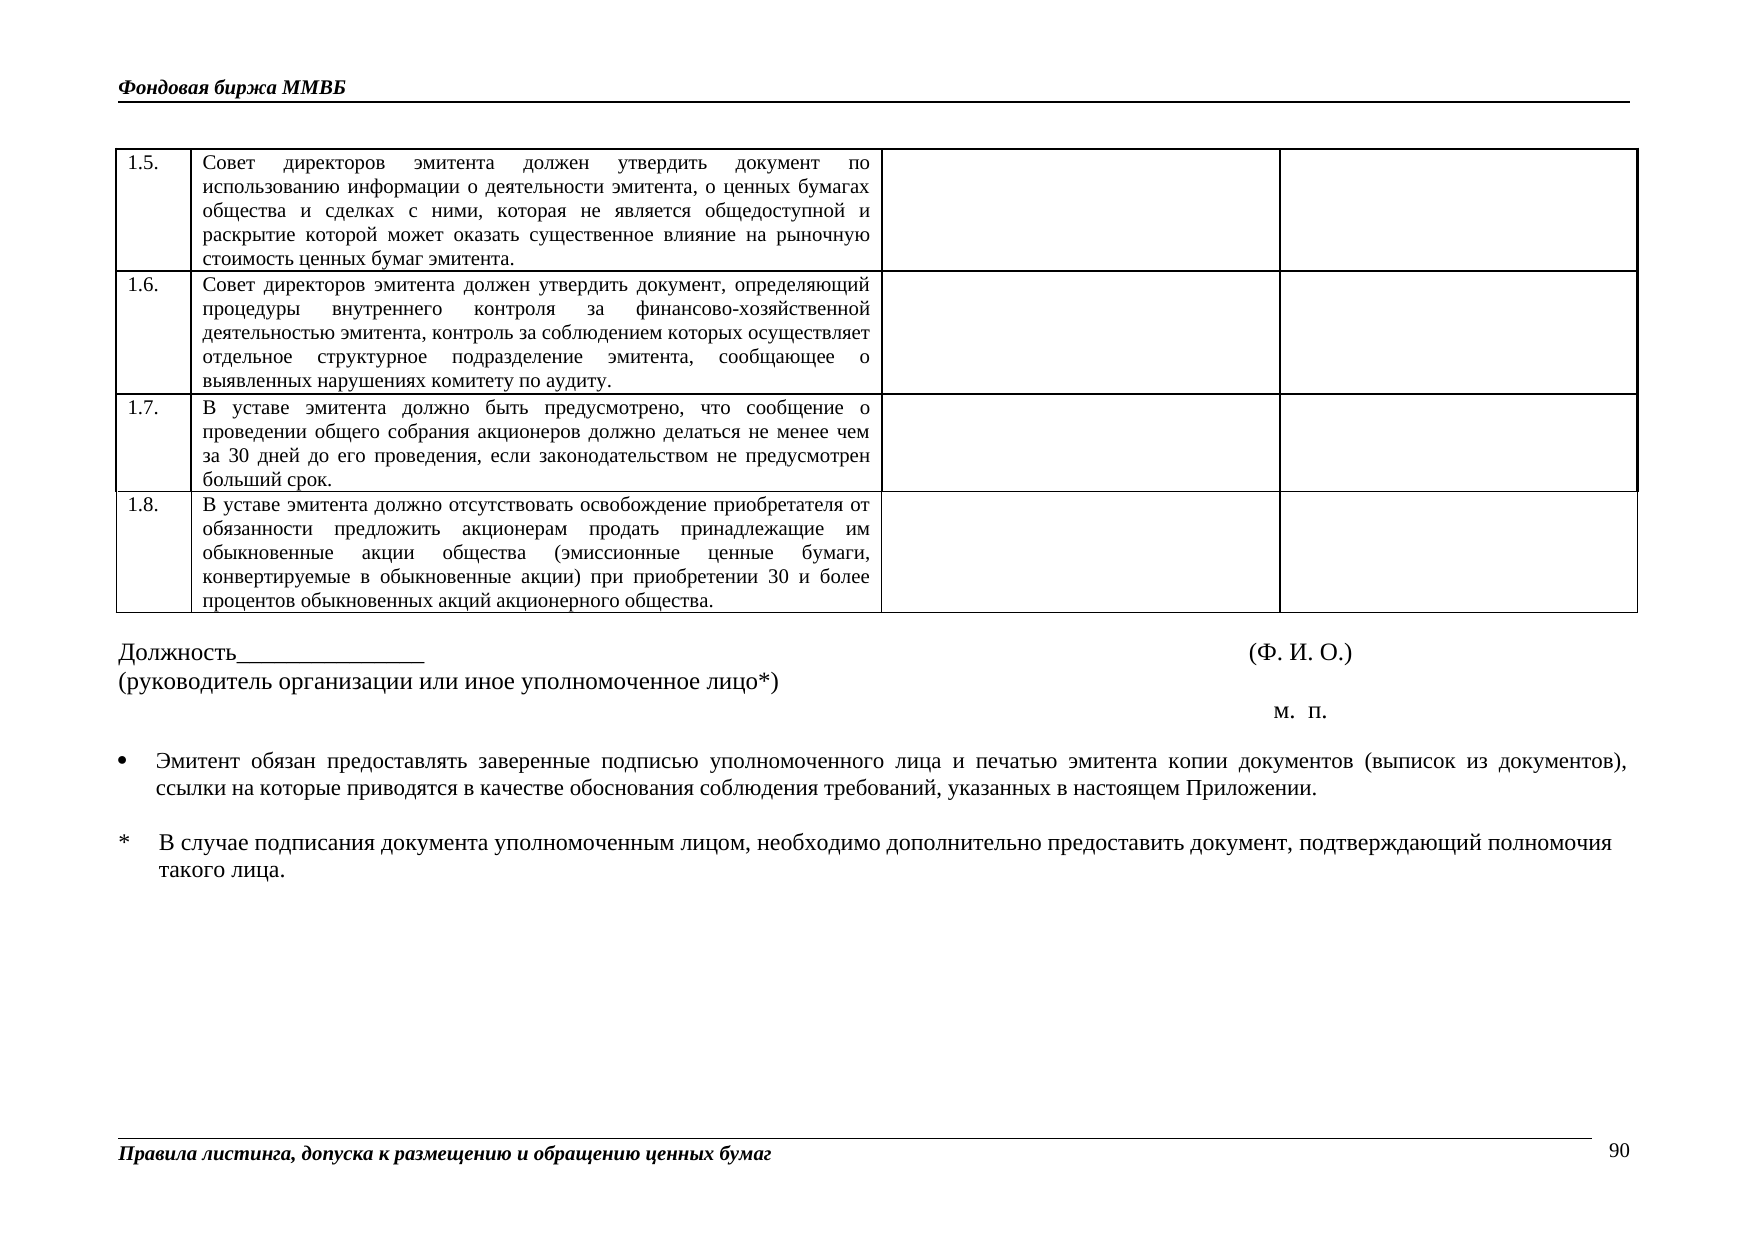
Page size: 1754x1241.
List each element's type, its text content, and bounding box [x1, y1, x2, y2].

table_cell [883, 272, 1279, 392]
table_cell В уставе эмитента должно отсутствовать освобождение приобретателя от обязанности предложить акционерам продать принадлежащие им обыкновенные акции общества (эмиссионные ценные бумаги, конвертируемые в обыкновенные акции) при приобретении 30 и более процентов обыкновенных акций акционерного общества. [192, 492, 881, 612]
table_cell [1281, 272, 1636, 392]
table_cell 1.5. [117, 150, 190, 270]
table_cell Совет директоров эмитента должен утвердить документ по использованию информации о деятельности эмитента, о ценных бумагах общества и сделках с ними, которая не является общедоступной и раскрытие которой может оказать существенное влияние на рыночную стоимость ценных бумаг эмитента. [192, 150, 881, 270]
table_cell [883, 395, 1279, 491]
table_cell [883, 150, 1279, 270]
list Эмитент обязан предоставлять заверенные подписью уполномоченного лица и печатью эмитента копии документов (выписок из документов), ссылки на которые приводятся в качестве обоснования соблюдения требований, указанных в настоящем Приложении. [118, 748, 1630, 800]
table_cell [882, 492, 1279, 612]
table_cell Совет директоров эмитента должен утвердить документ, определяющий процедуры внутреннего контроля за финансово-хозяйственной деятельностью эмитента, контроль за соблюдением которых осуществляет отдельное структурное подразделение эмитента, сообщающее о выявленных нарушениях комитету по аудиту. [192, 272, 881, 392]
table_header Должность_______________ (руководитель организации или иное уполномоченное лицо*) [107, 637, 963, 723]
table_cell 1.6. [117, 272, 190, 392]
table_cell [1281, 395, 1636, 491]
text * В случае подписания документа уполномоченным лицом, необходимо дополнительно предоставить документ, подтверждающий полномочия такого лица. [118, 828, 1630, 883]
table_cell 1.8. [117, 492, 191, 612]
table_cell 1.7. [117, 395, 190, 491]
table_cell В уставе эмитента должно быть предусмотрено, что сообщение о проведении общего собрания акционеров должно делаться не менее чем за 30 дней до его проведения, если законодательством не предусмотрен больший срок. [192, 395, 881, 491]
table_cell [1281, 150, 1636, 270]
table_header (Ф. И. О.) м. п. [963, 637, 1637, 723]
table_cell [1281, 492, 1637, 612]
